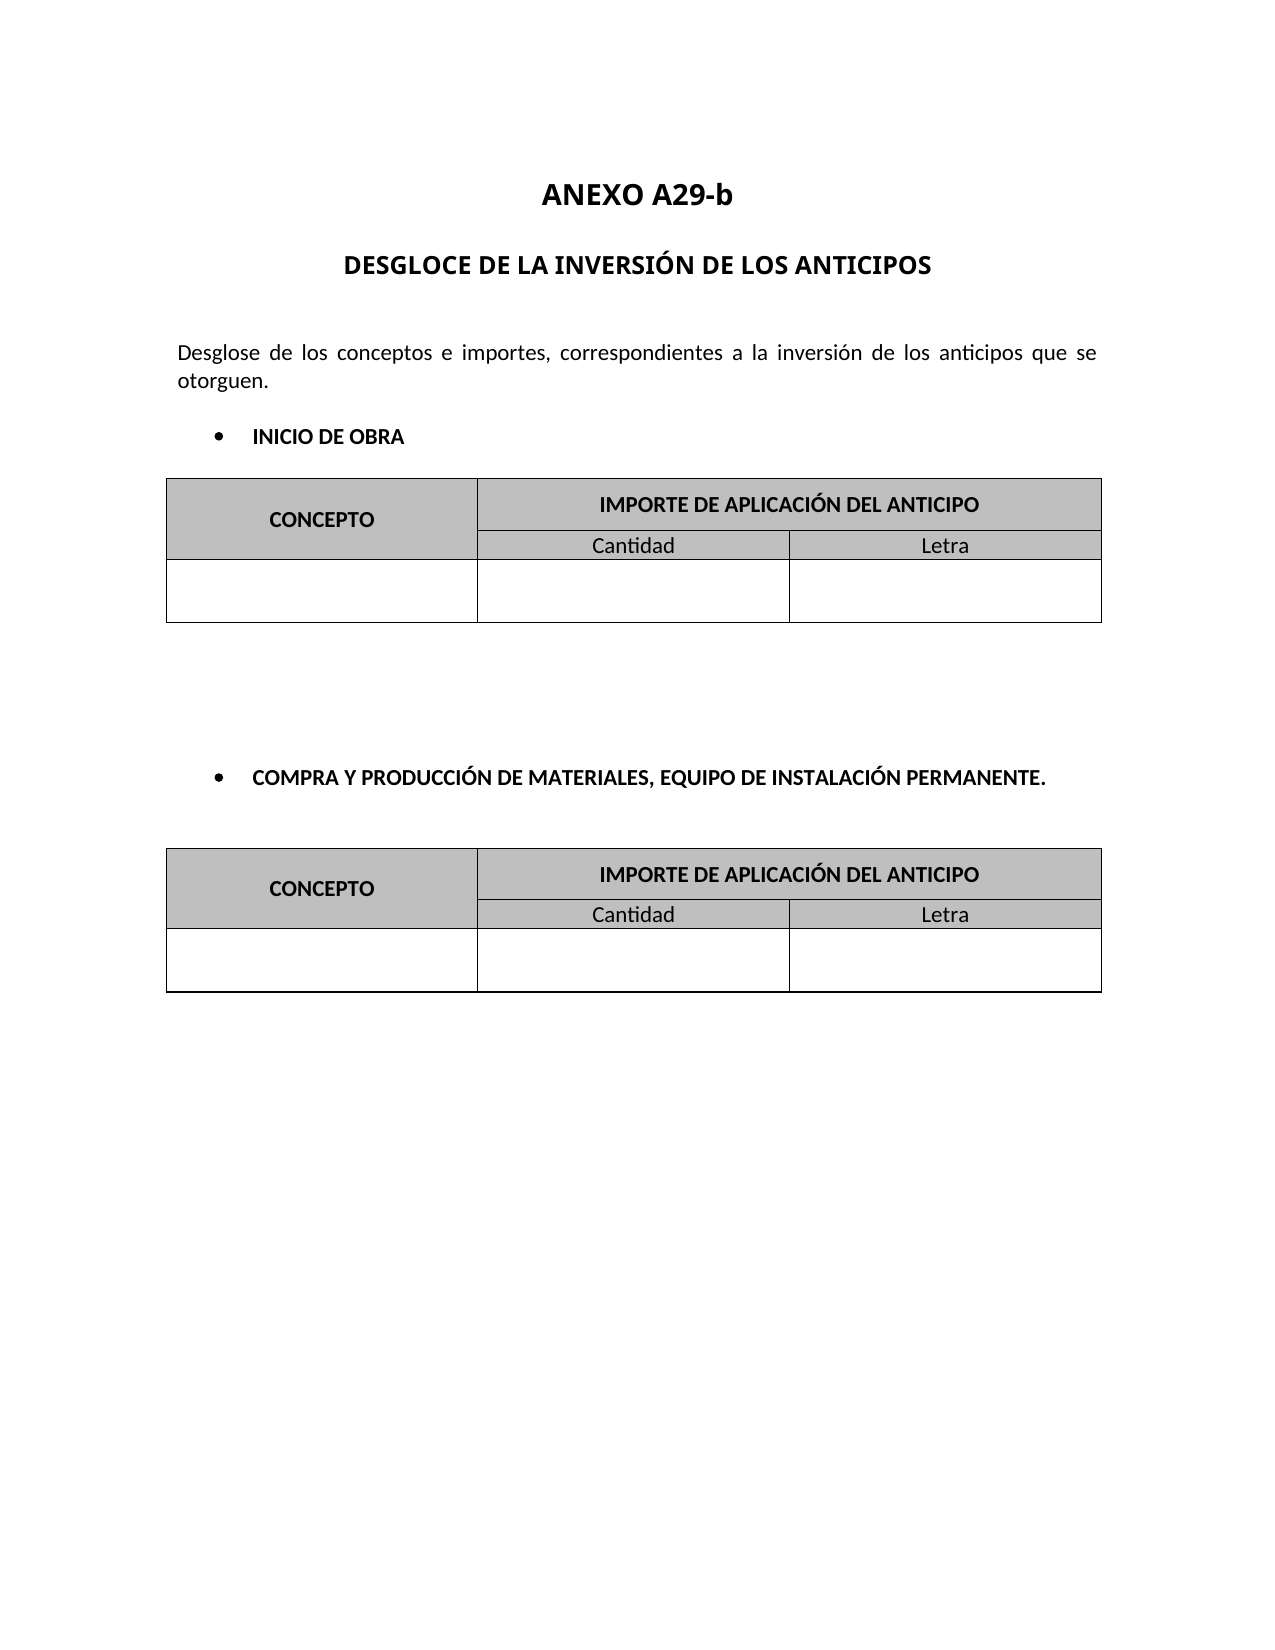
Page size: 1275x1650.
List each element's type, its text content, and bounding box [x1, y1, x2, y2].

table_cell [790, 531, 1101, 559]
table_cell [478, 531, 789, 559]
list INICIO DE OBRA [215, 422, 1098, 450]
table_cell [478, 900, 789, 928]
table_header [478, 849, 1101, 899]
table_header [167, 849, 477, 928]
text ANEXO A29-b [177, 174, 1098, 214]
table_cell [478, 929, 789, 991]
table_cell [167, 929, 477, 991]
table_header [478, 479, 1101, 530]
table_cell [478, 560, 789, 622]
text DESGLOCE DE LA INVERSIÓN DE LOS ANTICIPOS [177, 248, 1098, 282]
text Desglose de los conceptos e importes, correspondientes a la inversión de los anticipos que se otorguen. [177, 338, 1098, 394]
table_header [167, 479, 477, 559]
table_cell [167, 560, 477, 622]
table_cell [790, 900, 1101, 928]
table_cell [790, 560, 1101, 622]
list COMPRA Y PRODUCCIÓN DE MATERIALES, EQUIPO DE INSTALACIÓN PERMANENTE. [215, 763, 1098, 791]
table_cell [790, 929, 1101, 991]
